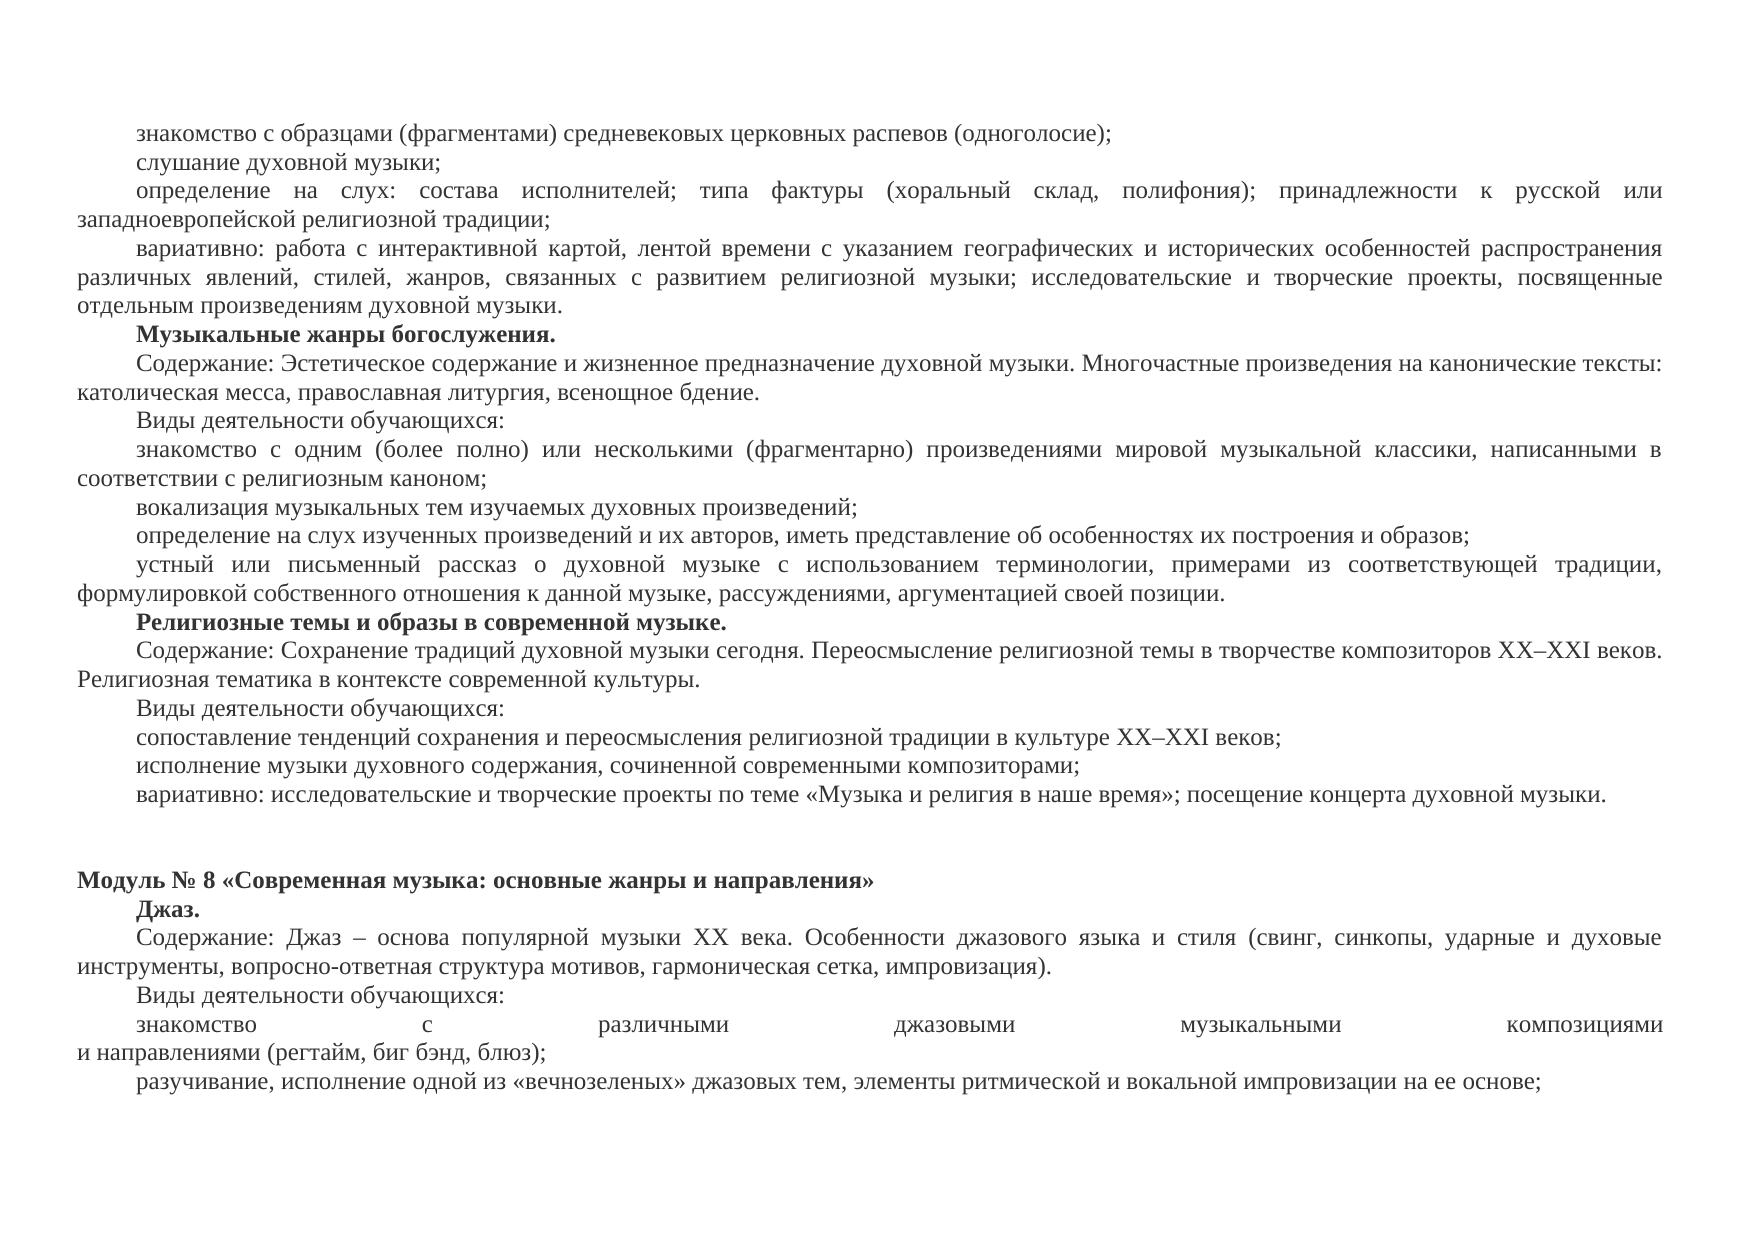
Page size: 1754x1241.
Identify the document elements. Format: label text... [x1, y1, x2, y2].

text Виды деятельности обучающихся: [77, 693, 1664, 722]
text слушание духовной музыки; [77, 147, 1664, 176]
text разучивание, исполнение одной из «вечнозеленых» джазовых тем, элементы ритмической и вокальной импровизации на ее основе; [77, 1066, 1664, 1095]
text Содержание: Сохранение традиций духовной музыки сегодня. Переосмысление религиозной темы в творчестве композиторов XX–XXI веков. Религиозная тематика в контексте современной культуры. [77, 636, 1664, 693]
text Джаз. [77, 894, 1664, 922]
text вокализация музыкальных тем изучаемых духовных произведений; [77, 492, 1664, 521]
text Музыкальные жанры богослужения. [77, 319, 1664, 348]
text Религиозные темы и образы в современной музыке. [77, 607, 1664, 636]
text знакомство с образцами (фрагментами) средневековых церковных распевов (одноголосие); [77, 118, 1664, 147]
text Виды деятельности обучающихся: [77, 980, 1664, 1009]
text Модуль № 8 «Современная музыка: основные жанры и направления» [77, 865, 1664, 894]
text Виды деятельности обучающихся: [77, 406, 1664, 434]
text Содержание: Джаз – основа популярной музыки XX века. Особенности джазового языка и стиля (свинг, синкопы, ударные и духовые инструменты, вопросно-ответная структура мотивов, гармоническая сетка, импровизация). [77, 922, 1664, 980]
text знакомство с различными джазовыми музыкальными композициями и направлениями (регтайм, биг бэнд, блюз); [77, 1009, 1664, 1066]
text сопоставление тенденций сохранения и переосмысления религиозной традиции в культуре XX–XXI веков; [77, 722, 1664, 751]
text устный или письменный рассказ о духовной музыке с использованием терминологии, примерами из соответствующей традиции, формулировкой собственного отношения к данной музыке, рассуждениями, аргументацией своей позиции. [77, 549, 1664, 607]
text вариативно: работа с интерактивной картой, лентой времени с указанием географических и исторических особенностей распространения различных явлений, стилей, жанров, связанных с развитием религиозной музыки; исследовательские и творческие проекты, посвященные отдельным произведениям духовной музыки. [77, 233, 1664, 319]
text определение на слух изученных произведений и их авторов, иметь представление об особенностях их построения и образов; [77, 521, 1664, 549]
text определение на слух: состава исполнителей; типа фактуры (хоральный склад, полифония); принадлежности к русской или западноевропейской религиозной традиции; [77, 176, 1664, 233]
text знакомство с одним (более полно) или несколькими (фрагментарно) произведениями мировой музыкальной классики, написанными в соответствии с религиозным каноном; [77, 434, 1664, 492]
text исполнение музыки духовного содержания, сочиненной современными композиторами; [77, 751, 1664, 779]
text вариативно: исследовательские и творческие проекты по теме «Музыка и религия в наше время»; посещение концерта духовной музыки. [77, 779, 1664, 808]
text Содержание: Эстетическое содержание и жизненное предназначение духовной музыки. Многочастные произведения на канонические тексты: католическая месса, православная литургия, всенощное бдение. [77, 348, 1664, 406]
